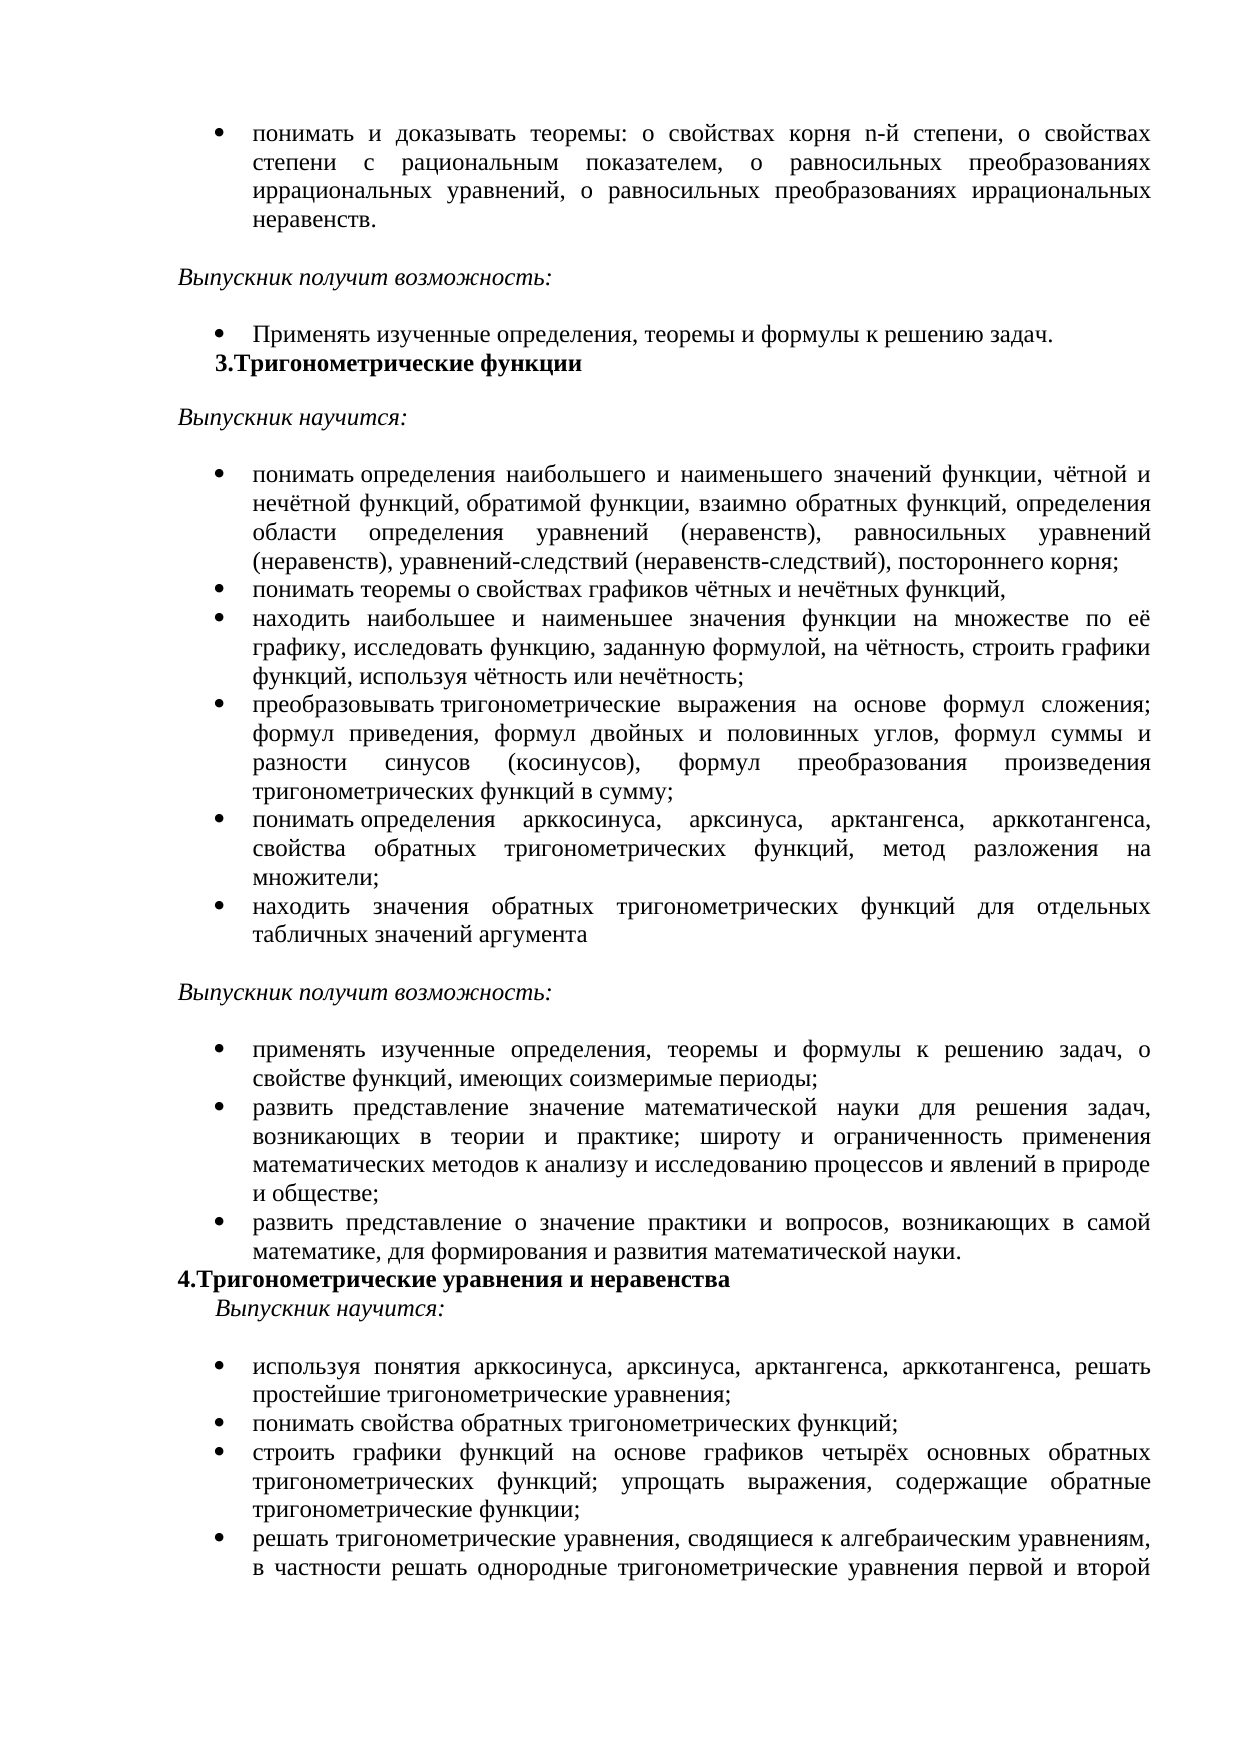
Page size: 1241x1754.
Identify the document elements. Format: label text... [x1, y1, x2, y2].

list понимать теоремы о свойствах графиков чётных и нечётных функций, [215, 574, 1152, 603]
text Выпускник получит возможность: [177, 262, 1152, 291]
list находить наибольшее и наименьшее значения функции на множестве по её графику, исследовать функцию, заданную формулой, на чётность, строить графики функций, используя чётность или нечётность; [215, 603, 1152, 689]
text 4.Тригонометрические уравнения и неравенства [177, 1264, 1152, 1293]
text 3.Тригонометрические функции [215, 348, 1152, 377]
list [215, 1523, 1152, 1581]
list понимать определения арккосинуса, арксинуса, арктангенса, арккотангенса, свойства обратных тригонометрических функций, метод разложения на множители; [215, 804, 1152, 891]
list преобразовывать тригонометрические выражения на основе формул сложения; формул приведения, формул двойных и половинных углов, формул суммы и разности синусов (косинусов), формул преобразования произведения тригонометрических функций в сумму; [215, 689, 1152, 804]
list понимать и доказывать теоремы: о свойствах корня n-й степени, о свойствах степени с рациональным показателем, о равносильных преобразованиях иррациональных уравнений, о равносильных преобразованиях иррациональных неравенств. [215, 118, 1152, 233]
text Выпускник научится: [177, 1293, 1152, 1322]
list понимать свойства обратных тригонометрических функций; [215, 1408, 1152, 1437]
text Выпускник получит возможность: [177, 977, 1152, 1006]
list находить значения обратных тригонометрических функций для отдельных табличных значений аргумента [215, 891, 1152, 948]
list Применять изученные определения, теоремы и формулы к решению задач. [215, 319, 1152, 348]
list применять изученные определения, теоремы и формулы к решению задач, о свойстве функций, имеющих соизмеримые периоды; [215, 1034, 1152, 1092]
text Выпускник научится: [177, 402, 1152, 431]
list понимать определения наибольшего и наименьшего значений функции, чётной и нечётной функций, обратимой функции, взаимно обратных функций, определения области определения уравнений (неравенств), равносильных уравнений (неравенств), уравнений-следствий (неравенств-следствий), постороннего корня; [215, 459, 1152, 574]
list развить представление о значение практики и вопросов, возникающих в самой математике, для формирования и развития математической науки. [215, 1207, 1152, 1264]
list используя понятия арккосинуса, арксинуса, арктангенса, арккотангенса, решать простейшие тригонометрические уравнения; [215, 1351, 1152, 1408]
list строить графики функций на основе графиков четырёх основных обратных тригонометрических функций; упрощать выражения, содержащие обратные тригонометрические функции; [215, 1437, 1152, 1523]
list развить представление значение математической науки для решения задач, возникающих в теории и практике; широту и ограниченность применения математических методов к анализу и исследованию процессов и явлений в природе и обществе; [215, 1092, 1152, 1207]
